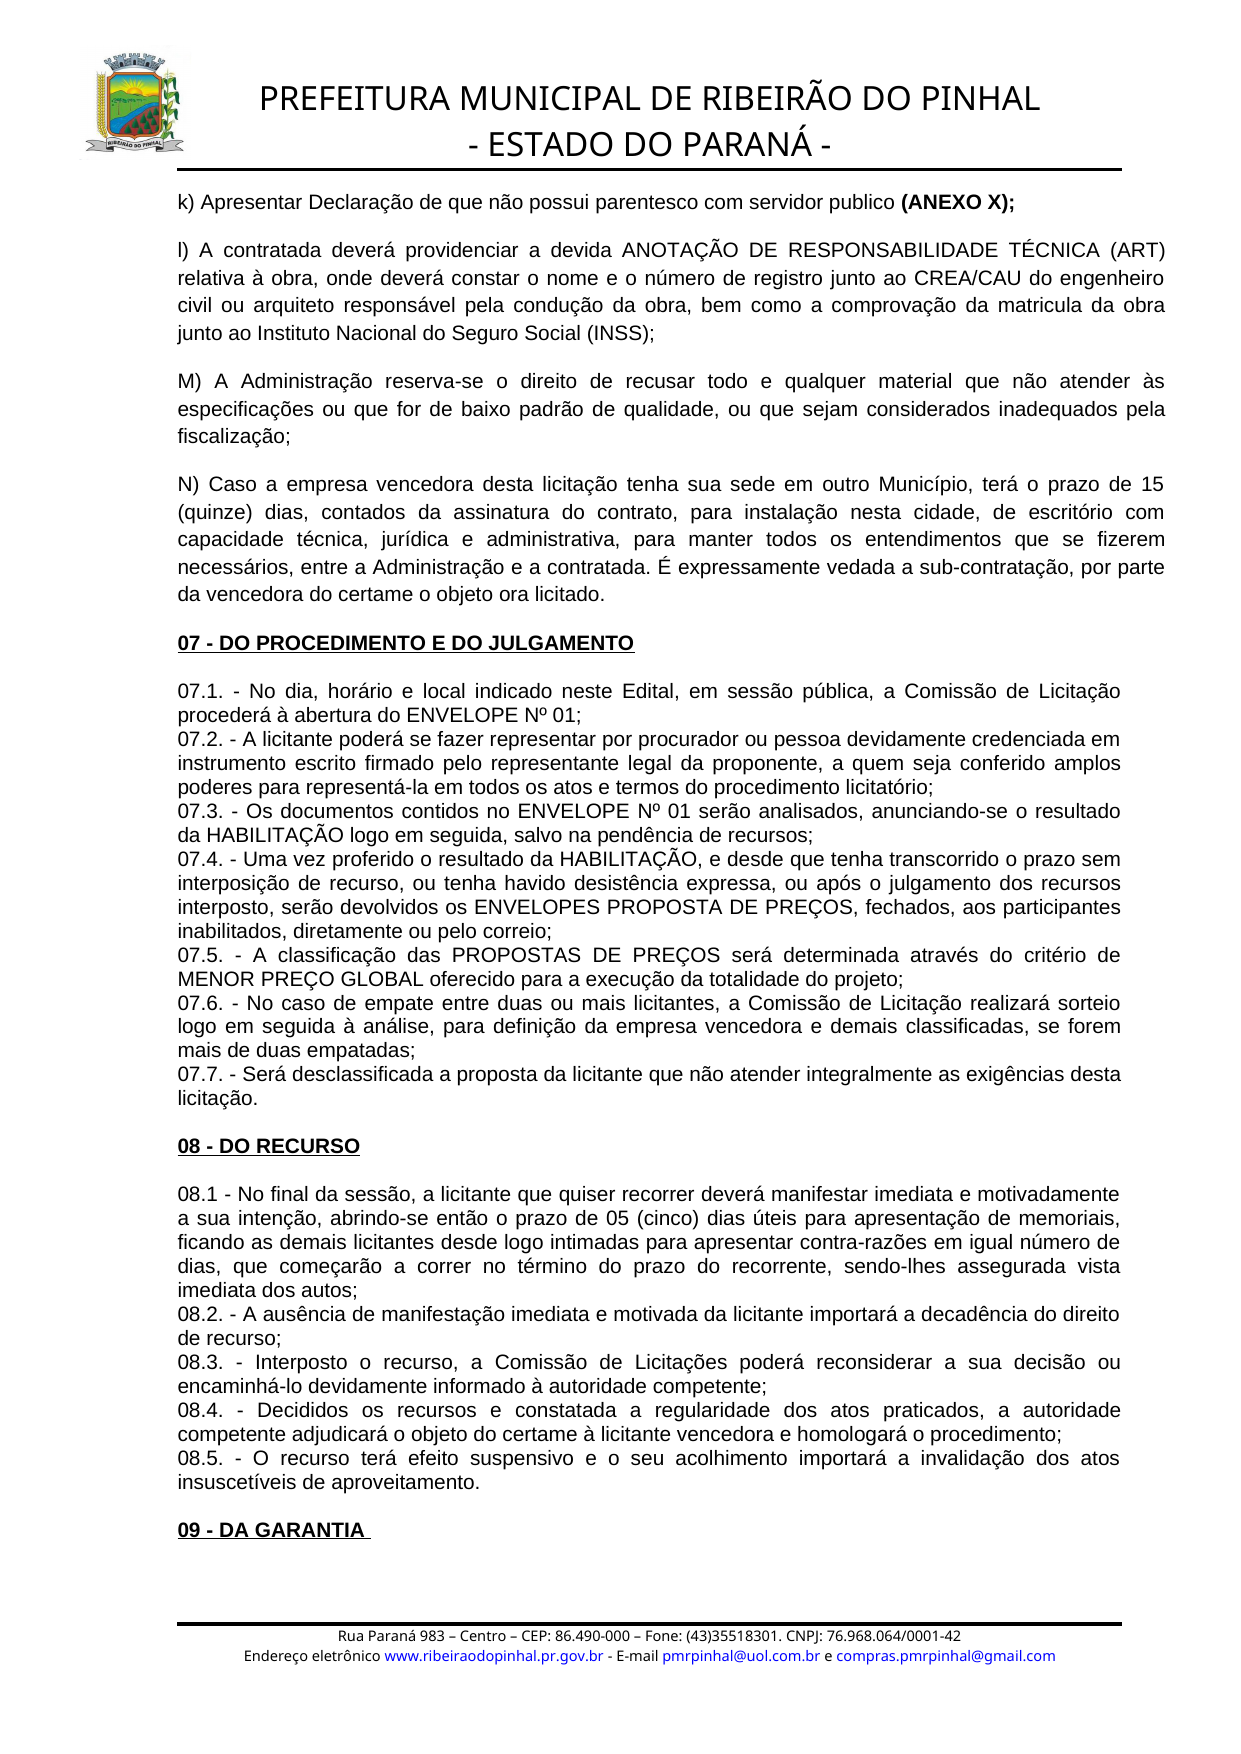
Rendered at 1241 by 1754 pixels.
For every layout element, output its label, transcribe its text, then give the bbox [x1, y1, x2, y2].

text N) Caso a empresa vencedora desta licitação tenha sua sede em outro Município, terá o prazo de 15 (quinze) dias, contados da assinatura do contrato, para instalação nesta cidade, de escritório com capacidade técnica, jurídica e administrativa, para manter todos os entendimentos que se fizerem necessários, entre a Administração e a contratada. É expressamente vedada a sub-contratação, por parte da vencedora do certame o objeto ora licitado. [177, 472, 1167, 606]
text M) A Administração reserva-se o direito de recusar todo e qualquer material que não atender às especificações ou que for de baixo padrão de qualidade, ou que sejam considerados inadequados pela fiscalização; [177, 369, 1167, 448]
text l) A contratada deverá providenciar a devida ANOTAÇÃO DE RESPONSABILIDADE TÉCNICA (ART) relativa à obra, onde deverá constar o nome e o número de registro junto ao CREA/CAU do engenheiro civil ou arquiteto responsável pela condução da obra, bem como a comprovação da matricula da obra junto ao Instituto Nacional do Seguro Social (INSS); [177, 238, 1167, 344]
text 08.1 - No final da sessão, a licitante que quiser recorrer deverá manifestar imediata e motivadamente a sua intenção, abrindo-se então o prazo de 05 (cinco) dias úteis para apresentação de memoriais, ficando as demais licitantes desde logo intimadas para apresentar contra-razões em igual número de dias, que começarão a correr no término do prazo do recorrente, sendo-lhes assegurada vista imediata dos autos; [177, 1182, 1122, 1302]
text 08.3. - Interposto o recurso, a Comissão de Licitações poderá reconsiderar a sua decisão ou encaminhá-lo devidamente informado à autoridade competente; [177, 1350, 1122, 1398]
text 07.7. - Será desclassificada a proposta da licitante que não atender integralmente as exigências desta licitação. [177, 1062, 1122, 1110]
subtitle 09 - DA GARANTIA [177, 1517, 1161, 1541]
text 07.1. - No dia, horário e local indicado neste Edital, em sessão pública, a Comissão de Licitação procederá à abertura do ENVELOPE Nº 01; [177, 679, 1122, 727]
text 07 - DO PROCEDIMENTO E DO JULGAMENTO [177, 631, 1161, 654]
text 08.2. - A ausência de manifestação imediata e motivada da licitante importará a decadência do direito de recurso; [177, 1302, 1122, 1350]
picture [79, 45, 192, 160]
text 07.4. - Uma vez proferido o resultado da HABILITAÇÃO, e desde que tenha transcorrido o prazo sem interposição de recurso, ou tenha havido desistência expressa, ou após o julgamento dos recursos interposto, serão devolvidos os ENVELOPES PROPOSTA DE PREÇOS, fechados, aos participantes inabilitados, diretamente ou pelo correio; [177, 847, 1122, 942]
text 07.6. - No caso de empate entre duas ou mais licitantes, a Comissão de Licitação realizará sorteio logo em seguida à análise, para definição da empresa vencedora e demais classificadas, se forem mais de duas empatadas; [177, 990, 1122, 1062]
text 08.4. - Decididos os recursos e constatada a regularidade dos atos praticados, a autoridade competente adjudicará o objeto do certame à licitante vencedora e homologará o procedimento; [177, 1398, 1122, 1446]
text 08.5. - O recurso terá efeito suspensivo e o seu acolhimento importará a invalidação dos atos insuscetíveis de aproveitamento. [177, 1446, 1122, 1493]
text k) Apresentar Declaração de que não possui parentesco com servidor publico (ANEXO X); [177, 190, 1122, 214]
text 07.3. - Os documentos contidos no ENVELOPE Nº 01 serão analisados, anunciando-se o resultado da HABILITAÇÃO logo em seguida, salvo na pendência de recursos; [177, 799, 1122, 847]
text 07.5. - A classificação das PROPOSTAS DE PREÇOS será determinada através do critério de MENOR PREÇO GLOBAL oferecido para a execução da totalidade do projeto; [177, 942, 1122, 990]
subtitle 08 - DO RECURSO [177, 1134, 1161, 1158]
text 07.2. - A licitante poderá se fazer representar por procurador ou pessoa devidamente credenciada em instrumento escrito firmado pelo representante legal da proponente, a quem seja conferido amplos poderes para representá-la em todos os atos e termos do procedimento licitatório; [177, 727, 1122, 799]
